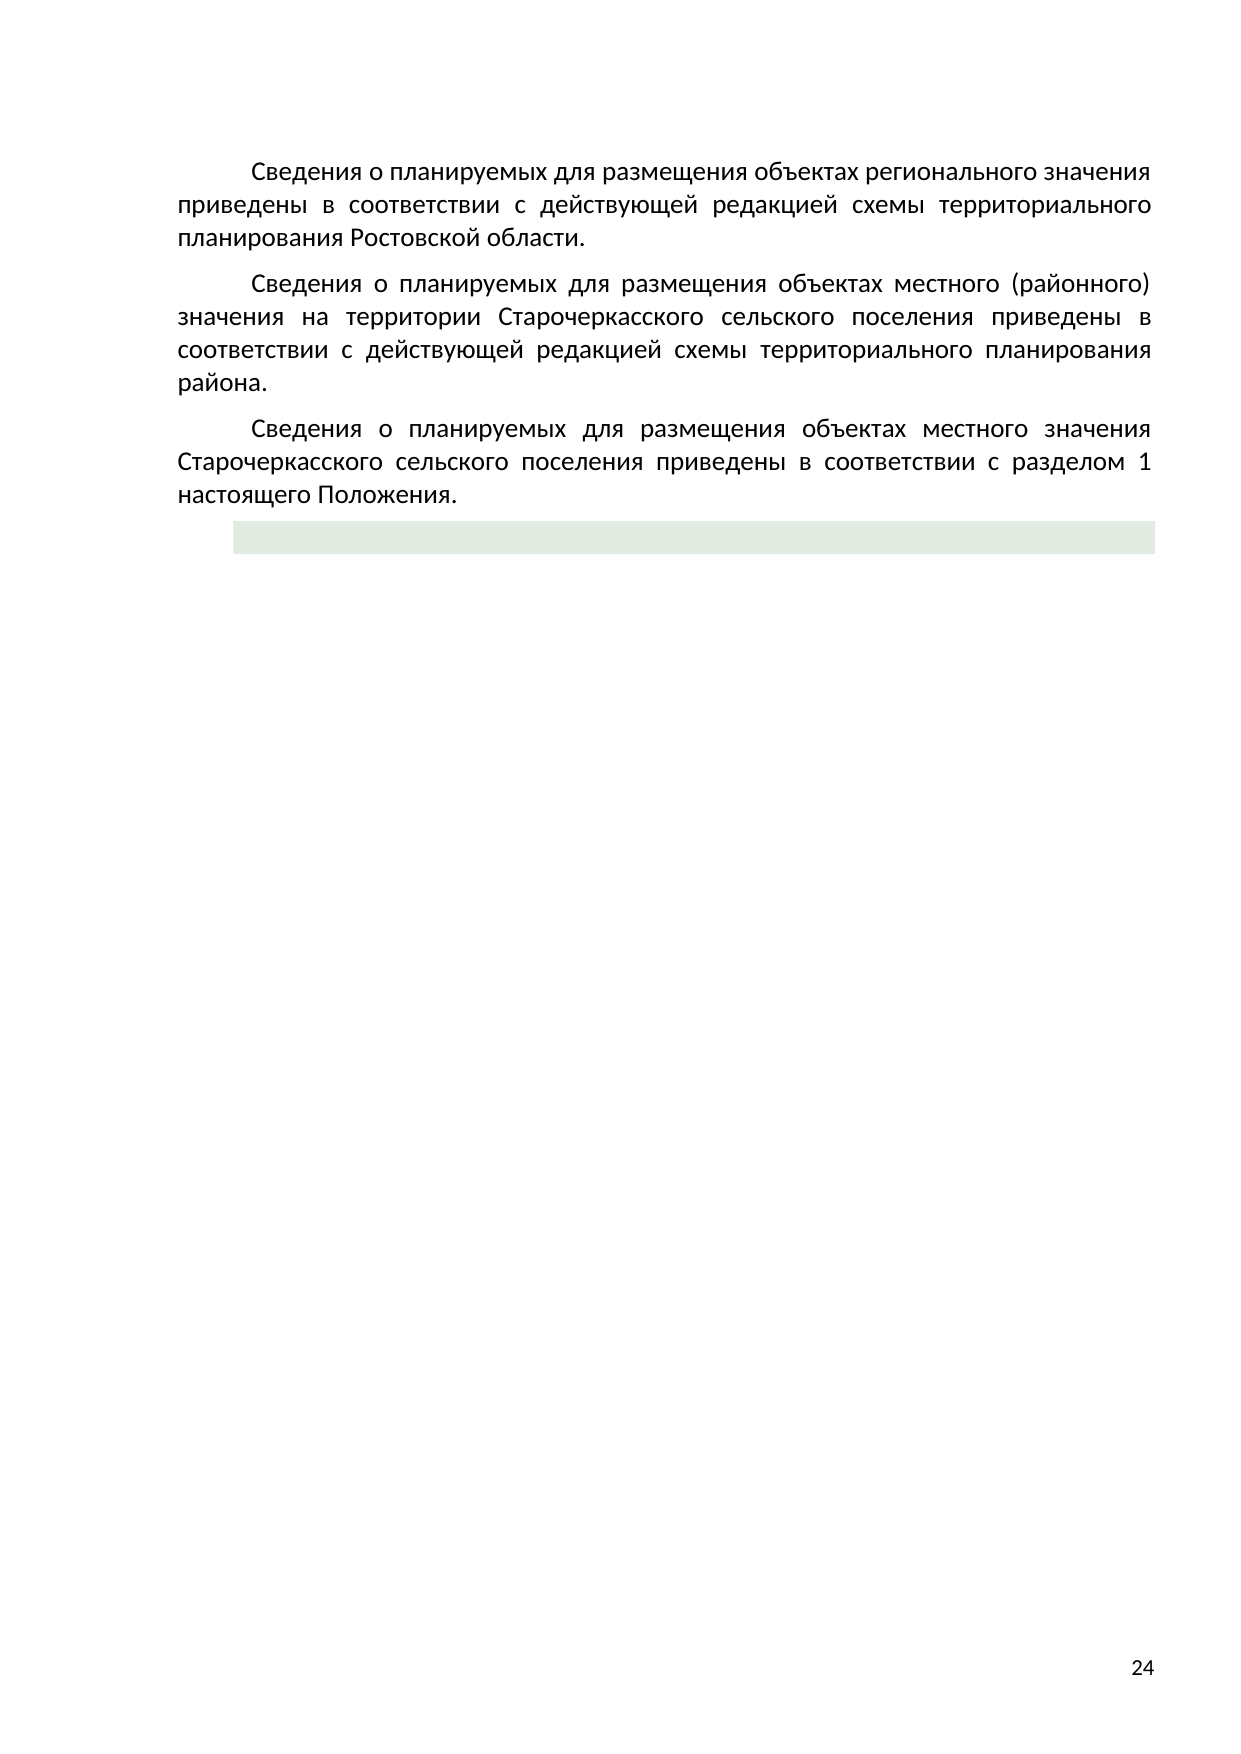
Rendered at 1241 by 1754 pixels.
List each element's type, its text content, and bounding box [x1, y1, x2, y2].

text Сведения о планируемых для размещения объектах местного значения Старочеркасского сельского поселения приведены в соответствии с разделом 1 настоящего Положения. [177, 411, 1151, 510]
text Сведения о планируемых для размещения объектах местного (районного) значения на территории Старочеркасского сельского поселения приведены в соответствии с действующей редакцией схемы территориального планирования района. [177, 266, 1152, 398]
text Сведения о планируемых для размещения объектах регионального значения приведены в соответствии с действующей редакцией схемы территориального планирования Ростовской области. [177, 154, 1152, 254]
